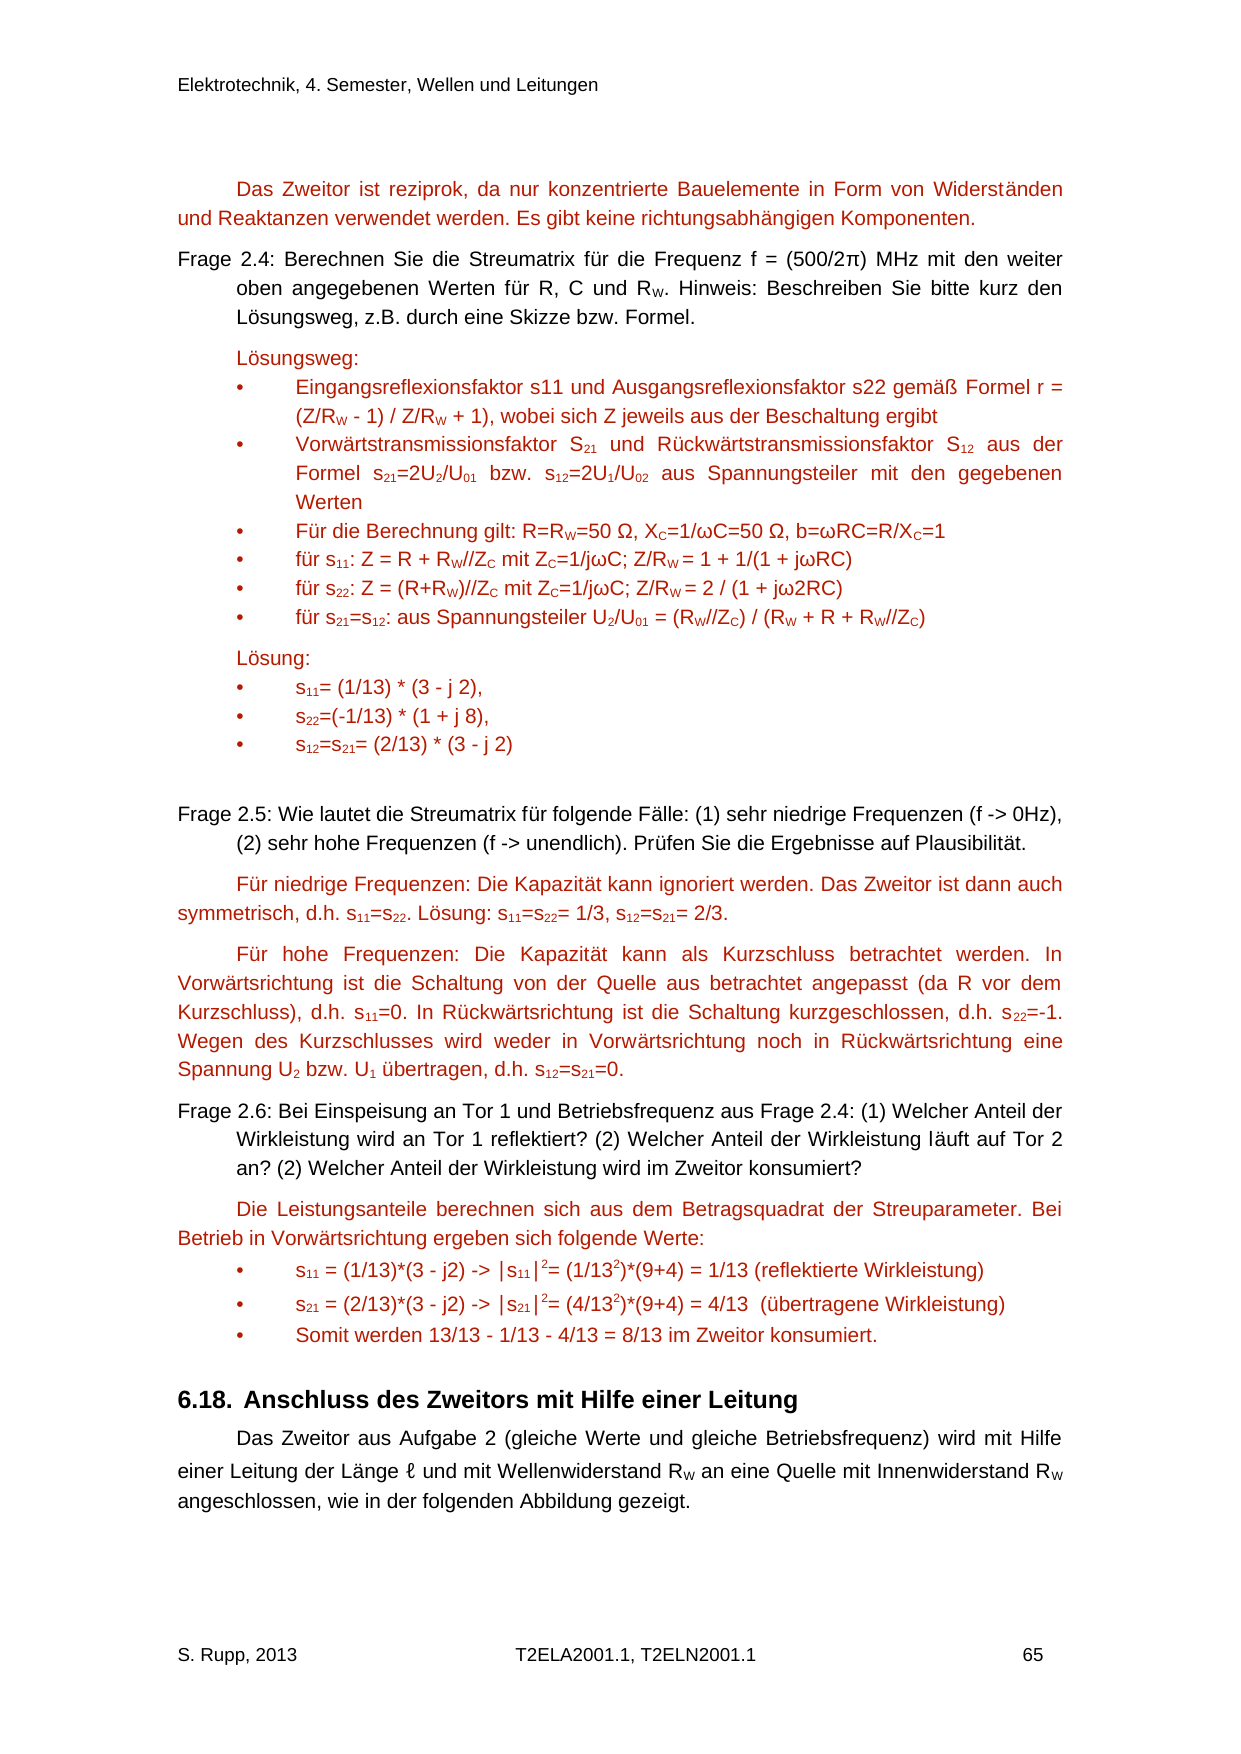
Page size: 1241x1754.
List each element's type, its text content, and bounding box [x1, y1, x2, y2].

text Für hohe Frequenzen: Die Kapazität kann als Kurzschluss betrachtet werden. In Vorwärtsrichtung ist die Schaltung von der Quelle aus betrachtet angepasst (da R vor dem Kurzschluss), d.h. s11=0. In Rückwärtsrichtung ist die Schaltung kurzgeschlossen, d.h. s22=-1. Wegen des Kurzschlusses wird weder in Vorwärtsrichtung noch in Rückwärtsrichtung eine Spannung U2 bzw. U1 übertragen, d.h. s12=s21=0. [177, 942, 1063, 1081]
list s21 = (2/13)*(3 - j2) -> ∣s21∣2= (4/132)*(9+4) = 4/13 (übertragene Wirkleistung) [236, 1289, 1063, 1317]
text Für niedrige Frequenzen: Die Kapazität kann ignoriert werden. Das Zweitor ist dann auch symmetrisch, d.h. s11=s22. Lösung: s11=s22= 1/3, s12=s21= 2/3. [177, 872, 1063, 925]
list s11= (1/13) * (3 - j 2), [236, 675, 1063, 699]
text Frage 2.6: Bei Einspeisung an Tor 1 und Betriebsfrequenz aus Frage 2.4: (1) Welcher Anteil der Wirkleistung wird an Tor 1 reflektiert? (2) Welcher Anteil der Wirkleistung läuft auf Tor 2 an? (2) Welcher Anteil der Wirkleistung wird im Zweitor konsumiert? [177, 1098, 1063, 1180]
list s22=(-1/13) * (1 + j 8), [236, 703, 1063, 727]
list für s11: Z = R + RW//ZC mit ZC=1/jωC; Z/RW = 1 + 1/(1 + jωRC) [236, 547, 1063, 571]
list für s21=s12: aus Spannungsteiler U2/U01 = (RW//ZC) / (RW + R + RW//ZC) [236, 605, 1063, 629]
list Somit werden 13/13 - 1/13 - 4/13 = 8/13 im Zweitor konsumiert. [236, 1323, 1063, 1347]
text Frage 2.4: Berechnen Sie die Streumatrix für die Frequenz f = (500/2π) MHz mit den weiter oben angegebenen Werten für R, C und RW. Hinweis: Beschreiben Sie bitte kurz den Lösungsweg, z.B. durch eine Skizze bzw. Formel. [177, 247, 1063, 329]
text Frage 2.5: Wie lautet die Streumatrix für folgende Fälle: (1) sehr niedrige Frequenzen (f -> 0Hz), (2) sehr hohe Frequenzen (f -> unendlich). Prüfen Sie die Ergebnisse auf Plausibilität. [177, 802, 1063, 855]
list Anschluss des Zweitors mit Hilfe einer Leitung [177, 1385, 1063, 1414]
list Vorwärtstransmissionsfaktor S21 und Rückwärtstransmissionsfaktor S12 aus der Formel s21=2U2/U01 bzw. s12=2U1/U02 aus Spannungsteiler mit den gegebenen Werten [236, 432, 1063, 514]
text Das Zweitor ist reziprok, da nur konzentrierte Bauelemente in Form von Widerständen und Reaktanzen verwendet werden. Es gibt keine richtungsabhängigen Komponenten. [177, 177, 1063, 230]
list s11 = (1/13)*(3 - j2) -> ∣s11∣2= (1/132)*(9+4) = 1/13 (reflektierte Wirkleistung) [236, 1255, 1063, 1283]
text Die Leistungsanteile berechnen sich aus dem Betragsquadrat der Streuparameter. Bei Betrieb in Vorwärtsrichtung ergeben sich folgende Werte: [177, 1197, 1063, 1250]
text Das Zweitor aus Aufgabe 2 (gleiche Werte und gleiche Betriebsfrequenz) wird mit Hilfe einer Leitung der Länge ℓ und mit Wellenwiderstand RW an eine Quelle mit Innenwiderstand RW angeschlossen, wie in der folgenden Abbildung gezeigt. [177, 1426, 1063, 1513]
text Lösung: [177, 646, 1063, 670]
text Lösungsweg: [177, 346, 1063, 370]
list Eingangsreflexionsfaktor s11 und Ausgangsreflexionsfaktor s22 gemäß Formel r = (Z/RW - 1) / Z/RW + 1), wobei sich Z jeweils aus der Beschaltung ergibt [236, 375, 1063, 427]
list Für die Berechnung gilt: R=RW=50 Ω, XC=1/ωC=50 Ω, b=ωRC=R/XC=1 [236, 518, 1063, 542]
list s12=s21= (2/13) * (3 - j 2) [236, 732, 1063, 756]
list für s22: Z = (R+RW)//ZC mit ZC=1/jωC; Z/RW = 2 / (1 + jω2RC) [236, 576, 1063, 600]
